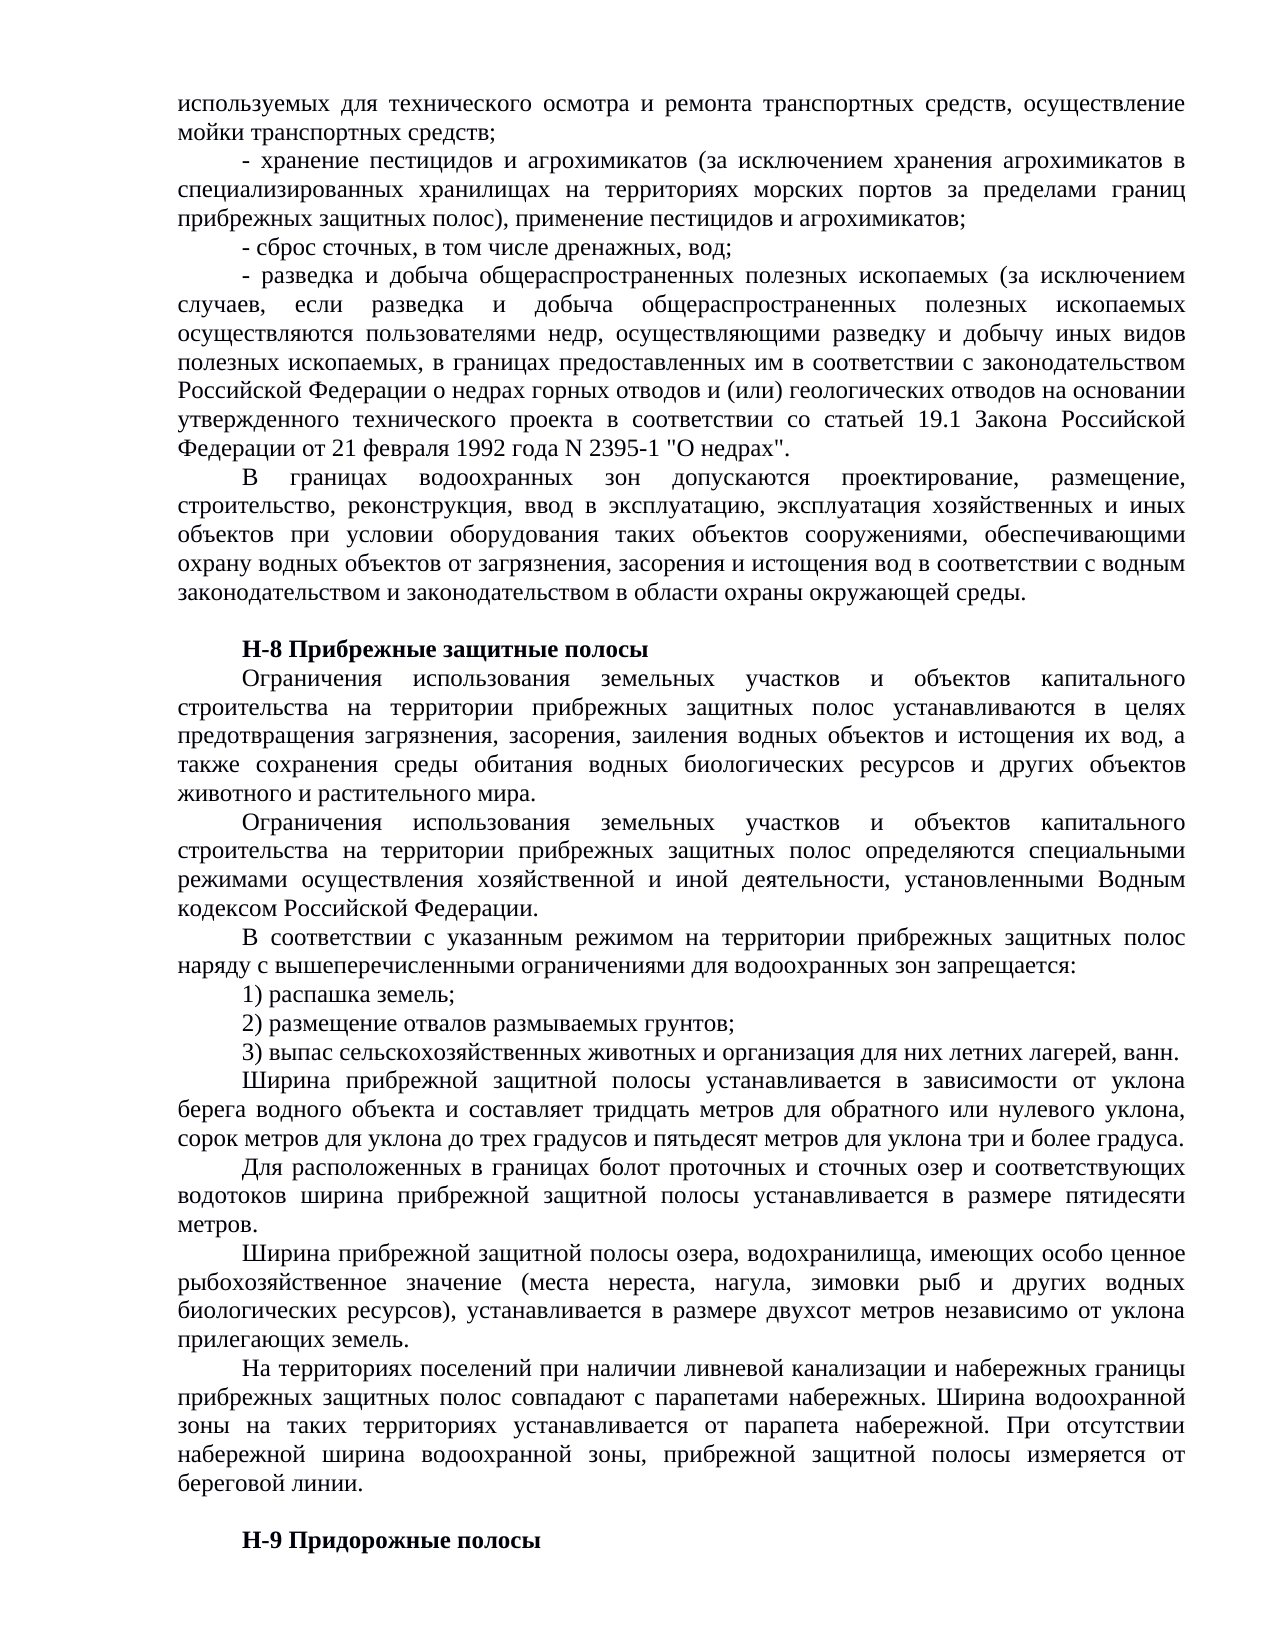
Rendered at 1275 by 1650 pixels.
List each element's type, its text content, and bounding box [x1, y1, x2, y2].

text Ограничения использования земельных участков и объектов капитального строительства на территории прибрежных защитных полос определяются специальными режимами осуществления хозяйственной и иной деятельности, установленными Водным кодексом Российской Федерации. [177, 807, 1186, 922]
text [177, 88, 1186, 146]
text Н-8 Прибрежные защитные полосы [177, 634, 1186, 663]
text Для расположенных в границах болот проточных и сточных озер и соответствующих водотоков ширина прибрежной защитной полосы устанавливается в размере пятидесяти метров. [177, 1152, 1186, 1238]
text В соответствии с указанным режимом на территории прибрежных защитных полос наряду с вышеперечисленными ограничениями для водоохранных зон запрещается: [177, 922, 1186, 979]
text В границах водоохранных зон допускаются проектирование, размещение, строительство, реконструкция, ввод в эксплуатацию, эксплуатация хозяйственных и иных объектов при условии оборудования таких объектов сооружениями, обеспечивающими охрану водных объектов от загрязнения, засорения и истощения вод в соответствии с водным законодательством и законодательством в области охраны окружающей среды. [177, 462, 1186, 606]
text На территориях поселений при наличии ливневой канализации и набережных границы прибрежных защитных полос совпадают с парапетами набережных. Ширина водоохранной зоны на таких территориях устанавливается от парапета набережной. При отсутствии набережной ширина водоохранной зоны, прибрежной защитной полосы измеряется от береговой линии. [177, 1353, 1186, 1497]
text - сброс сточных, в том числе дренажных, вод; [177, 232, 1186, 261]
text Ширина прибрежной защитной полосы устанавливается в зависимости от уклона берега водного объекта и составляет тридцать метров для обратного или нулевого уклона, сорок метров для уклона до трех градусов и пятьдесят метров для уклона три и более градуса. [177, 1066, 1186, 1152]
text Н-9 Придорожные полосы [177, 1526, 1186, 1554]
text 3) выпас сельскохозяйственных животных и организация для них летних лагерей, ванн. [177, 1037, 1186, 1066]
text 1) распашка земель; [177, 979, 1186, 1008]
text - разведка и добыча общераспространенных полезных ископаемых (за исключением случаев, если разведка и добыча общераспространенных полезных ископаемых осуществляются пользователями недр, осуществляющими разведку и добычу иных видов полезных ископаемых, в границах предоставленных им в соответствии с законодательством Российской Федерации о недрах горных отводов и (или) геологических отводов на основании утвержденного технического проекта в соответствии со статьей 19.1 Закона Российской Федерации от 21 февраля 1992 года N 2395-1 "О недрах". [177, 261, 1186, 462]
text - хранение пестицидов и агрохимикатов (за исключением хранения агрохимикатов в специализированных хранилищах на территориях морских портов за пределами границ прибрежных защитных полос), применение пестицидов и агрохимикатов; [177, 146, 1186, 232]
text Ограничения использования земельных участков и объектов капитального строительства на территории прибрежных защитных полос устанавливаются в целях предотвращения загрязнения, засорения, заиления водных объектов и истощения их вод, а также сохранения среды обитания водных биологических ресурсов и других объектов животного и растительного мира. [177, 663, 1186, 807]
text Ширина прибрежной защитной полосы озера, водохранилища, имеющих особо ценное рыбохозяйственное значение (места нереста, нагула, зимовки рыб и других водных биологических ресурсов), устанавливается в размере двухсот метров независимо от уклона прилегающих земель. [177, 1238, 1186, 1353]
text 2) размещение отвалов размываемых грунтов; [177, 1008, 1186, 1037]
